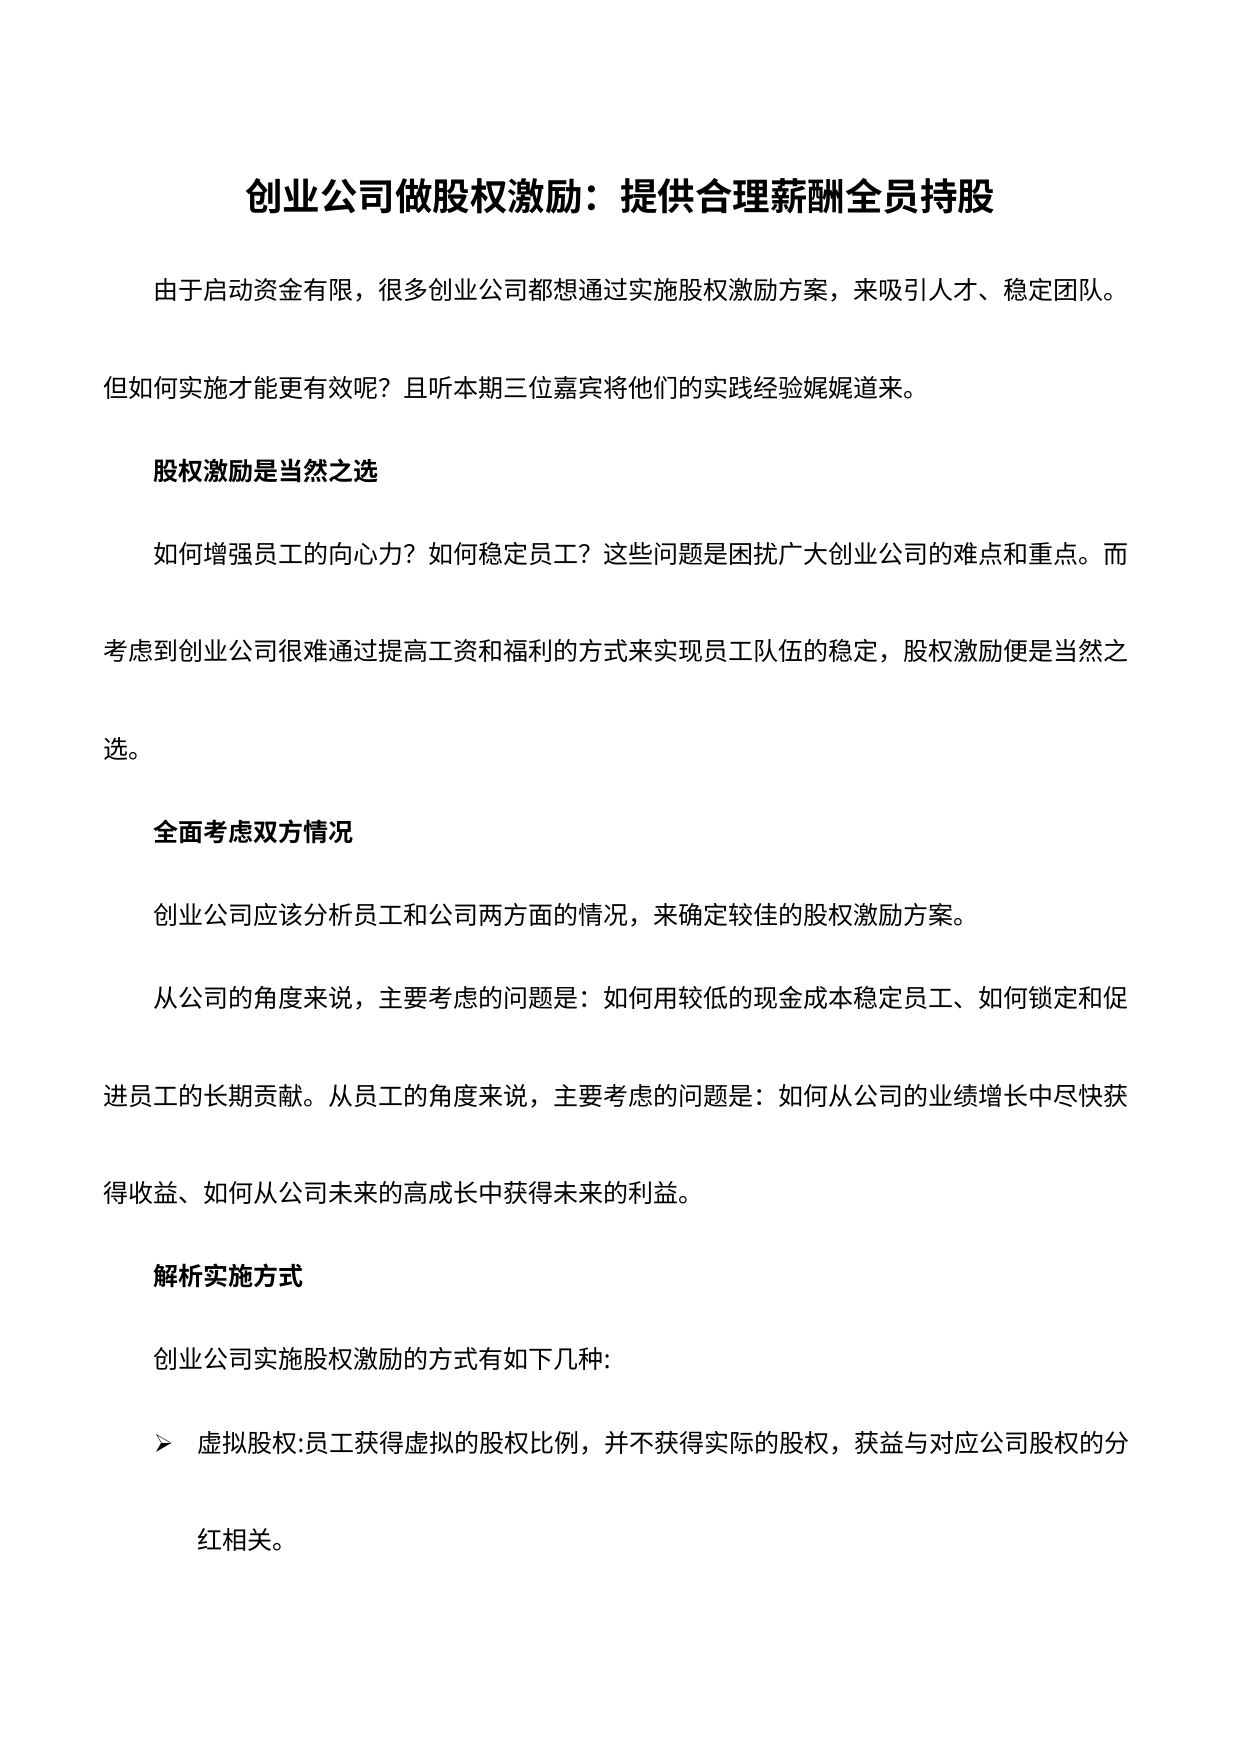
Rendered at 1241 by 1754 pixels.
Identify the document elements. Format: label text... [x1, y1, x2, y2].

text 全面考虑双方情况 [103, 798, 1137, 863]
text 从公司的角度来说，主要考虑的问题是：如何用较低的现金成本稳定员工、如何锁定和促进员工的长期贡献。从员工的角度来说，主要考虑的问题是：如何从公司的业绩增长中尽快获得收益、如何从公司未来的高成长中获得未来的利益。 [103, 964, 1137, 1224]
text 解析实施方式 [103, 1242, 1137, 1307]
text 如何增强员工的向心力？如何稳定员工？这些问题是困扰广大创业公司的难点和重点。而考虑到创业公司很难通过提高工资和福利的方式来实现员工队伍的稳定，股权激励便是当然之选。 [103, 520, 1137, 780]
text 创业公司做股权激励：提供合理薪酬全员持股 [103, 162, 1137, 227]
list 虚拟股权:员工获得虚拟的股权比例，并不获得实际的股权，获益与对应公司股权的分红相关。 [153, 1409, 1137, 1571]
text 创业公司应该分析员工和公司两方面的情况，来确定较佳的股权激励方案。 [103, 881, 1137, 946]
text 由于启动资金有限，很多创业公司都想通过实施股权激励方案，来吸引人才、稳定团队。但如何实施才能更有效呢？且听本期三位嘉宾将他们的实践经验娓娓道来。 [103, 256, 1137, 419]
text 创业公司实施股权激励的方式有如下几种: [103, 1326, 1137, 1391]
text 股权激励是当然之选 [103, 437, 1137, 502]
